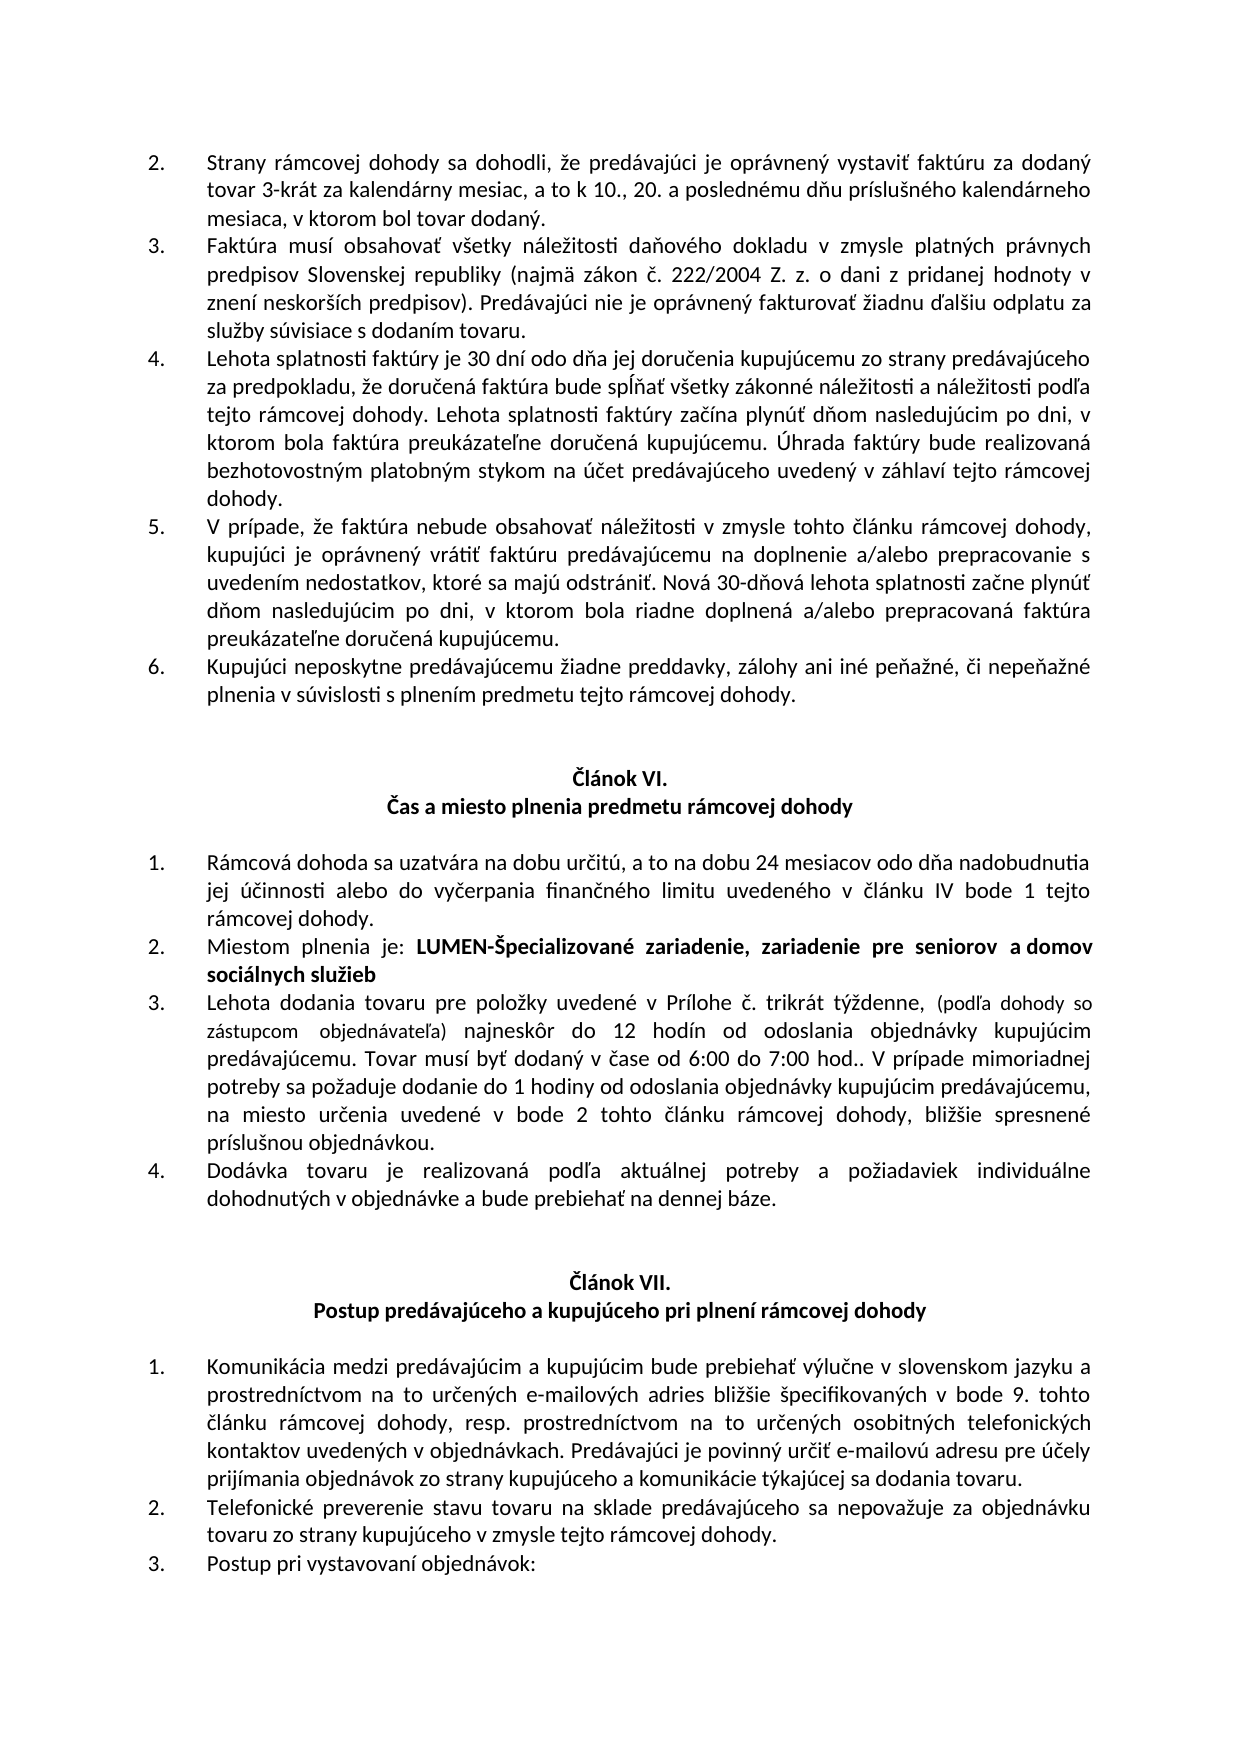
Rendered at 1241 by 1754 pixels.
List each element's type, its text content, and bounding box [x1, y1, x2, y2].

text 2. Telefonické preverenie stavu tovaru na sklade predávajúceho sa nepovažuje za objednávku tovaru zo strany kupujúceho v zmysle tejto rámcovej dohody. [148, 1493, 1093, 1549]
text 4. Lehota splatnosti faktúry je 30 dní odo dňa jej doručenia kupujúcemu zo strany predávajúceho za predpokladu, že doručená faktúra bude spĺňať všetky zákonné náležitosti a náležitosti podľa tejto rámcovej dohody. Lehota splatnosti faktúry začína plynúť dňom nasledujúcim po dni, v ktorom bola faktúra preukázateľne doručená kupujúcemu. Úhrada faktúry bude realizovaná bezhotovostným platobným stykom na účet predávajúceho uvedený v záhlaví tejto rámcovej dohody. [148, 344, 1093, 512]
text Článok VI. [148, 764, 1093, 792]
text 4. Dodávka tovaru je realizovaná podľa aktuálnej potreby a požiadaviek individuálne dohodnutých v objednávke a bude prebiehať na dennej báze. [148, 1156, 1093, 1212]
text Článok VII. [148, 1268, 1093, 1296]
text 5. V prípade, že faktúra nebude obsahovať náležitosti v zmysle tohto článku rámcovej dohody, kupujúci je oprávnený vrátiť faktúru predávajúcemu na doplnenie a/alebo prepracovanie s uvedením nedostatkov, ktoré sa majú odstrániť. Nová 30-dňová lehota splatnosti začne plynúť dňom nasledujúcim po dni, v ktorom bola riadne doplnená a/alebo prepracovaná faktúra preukázateľne doručená kupujúcemu. [148, 512, 1093, 652]
text 1. Rámcová dohoda sa uzatvára na dobu určitú, a to na dobu 24 mesiacov odo dňa nadobudnutia jej účinnosti alebo do vyčerpania finančného limitu uvedeného v článku IV bode 1 tejto rámcovej dohody. [148, 848, 1093, 932]
text 2. Miestom plnenia je: LUMEN-Špecializované zariadenie, zariadenie pre seniorov a domov sociálnych služieb [148, 932, 1093, 988]
text 3. Faktúra musí obsahovať všetky náležitosti daňového dokladu v zmysle platných právnych predpisov Slovenskej republiky (najmä zákon č. 222/2004 Z. z. o dani z pridanej hodnoty v znení neskorších predpisov). Predávajúci nie je oprávnený fakturovať žiadnu ďalšiu odplatu za služby súvisiace s dodaním tovaru. [148, 232, 1093, 344]
text 3. Postup pri vystavovaní objednávok: [148, 1549, 1093, 1577]
text 2. Strany rámcovej dohody sa dohodli, že predávajúci je oprávnený vystaviť faktúru za dodaný tovar 3-krát za kalendárny mesiac, a to k 10., 20. a poslednému dňu príslušného kalendárneho mesiaca, v ktorom bol tovar dodaný. [148, 148, 1093, 232]
text Čas a miesto plnenia predmetu rámcovej dohody [148, 792, 1093, 820]
text 6. Kupujúci neposkytne predávajúcemu žiadne preddavky, zálohy ani iné peňažné, či nepeňažné plnenia v súvislosti s plnením predmetu tejto rámcovej dohody. [148, 652, 1093, 708]
text 1. Komunikácia medzi predávajúcim a kupujúcim bude prebiehať výlučne v slovenskom jazyku a prostredníctvom na to určených e-mailových adries bližšie špecifikovaných v bode 9. tohto článku rámcovej dohody, resp. prostredníctvom na to určených osobitných telefonických kontaktov uvedených v objednávkach. Predávajúci je povinný určiť e-mailovú adresu pre účely prijímania objednávok zo strany kupujúceho a komunikácie týkajúcej sa dodania tovaru. [148, 1352, 1093, 1493]
text Postup predávajúceho a kupujúceho pri plnení rámcovej dohody [148, 1296, 1093, 1324]
text 3. Lehota dodania tovaru pre položky uvedené v Prílohe č. trikrát týždenne, (podľa dohody so zástupcom objednávateľa) najneskôr do 12 hodín od odoslania objednávky kupujúcim predávajúcemu. Tovar musí byť dodaný v čase od 6:00 do 7:00 hod.. V prípade mimoriadnej potreby sa požaduje dodanie do 1 hodiny od odoslania objednávky kupujúcim predávajúcemu, na miesto určenia uvedené v bode 2 tohto článku rámcovej dohody, bližšie spresnené príslušnou objednávkou. [148, 988, 1093, 1156]
